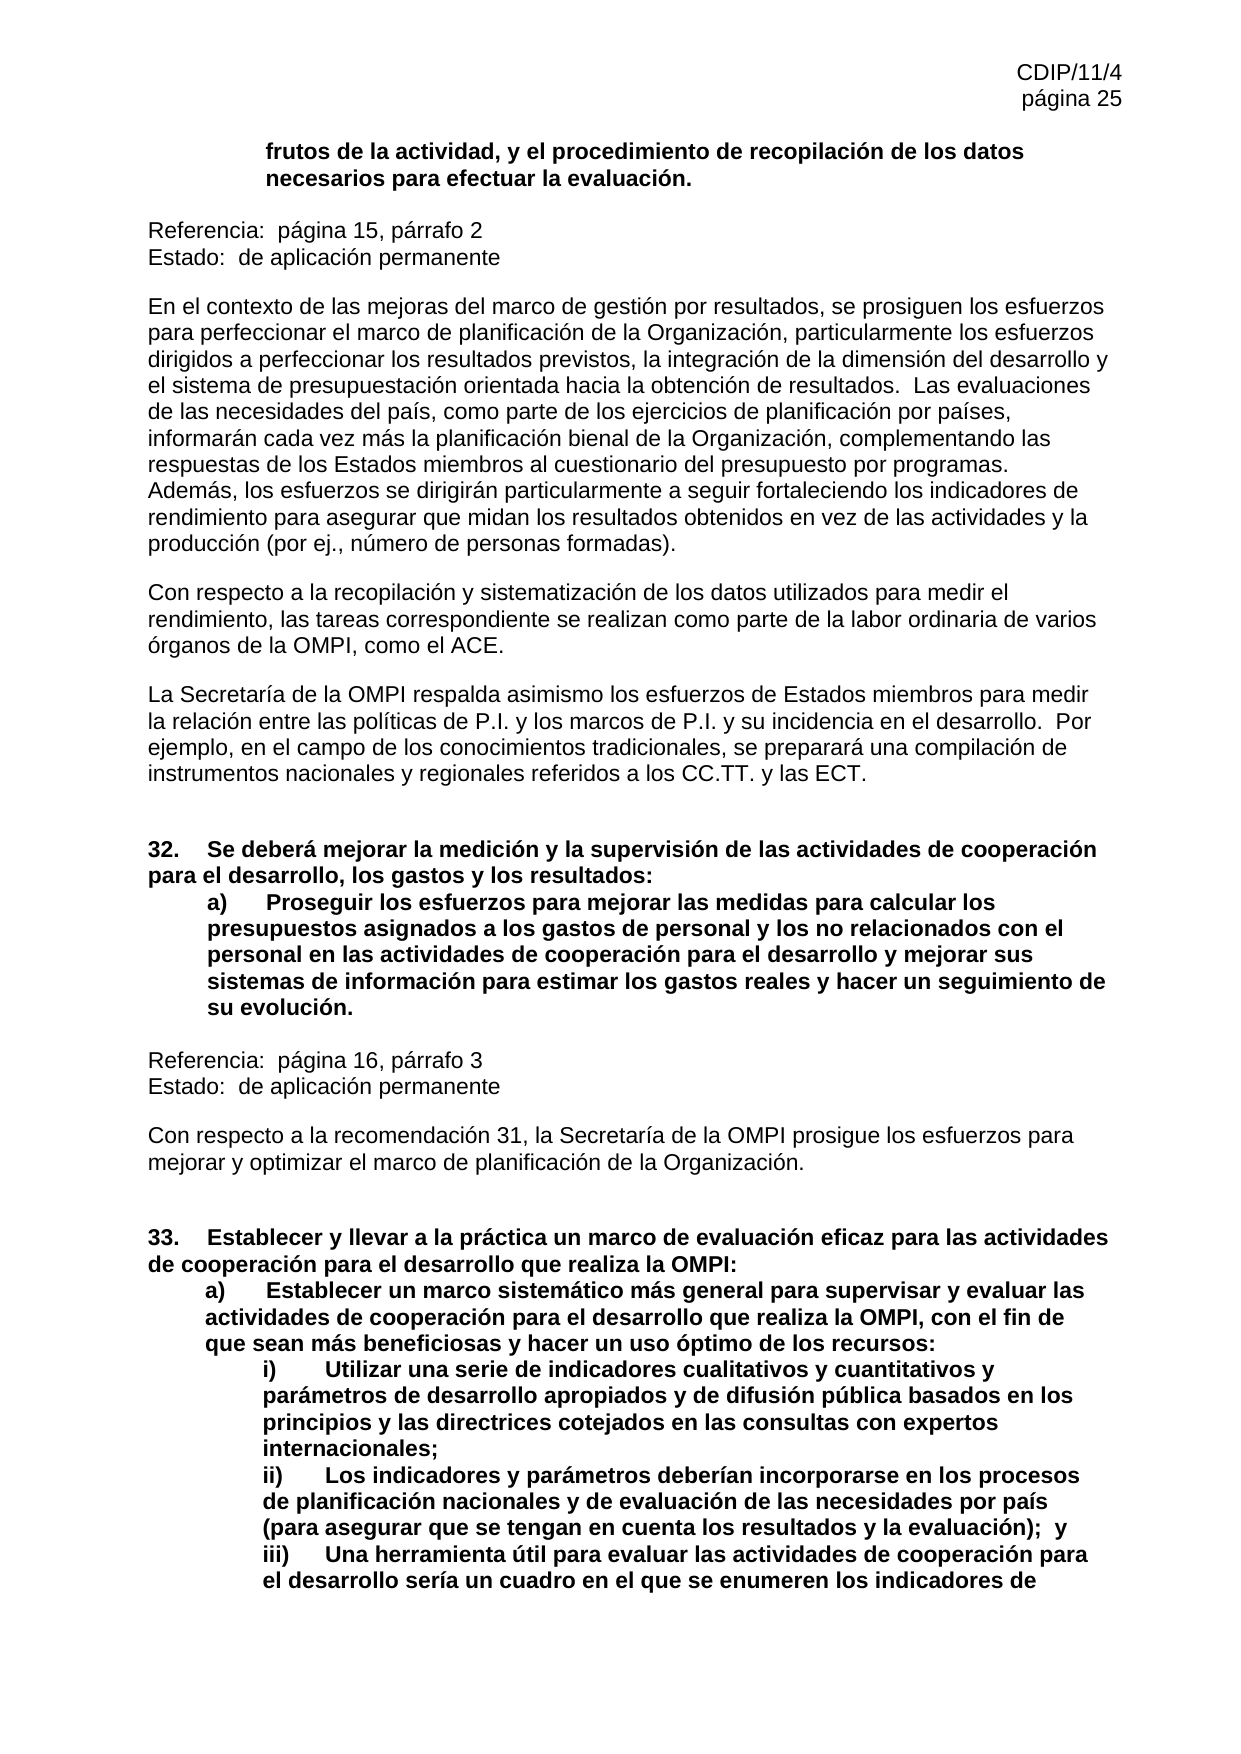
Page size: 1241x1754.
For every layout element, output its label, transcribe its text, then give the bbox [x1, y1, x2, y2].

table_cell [136, 1224, 1122, 1593]
table_cell Se deberá mejorar la medición y la supervisión de las actividades de cooperación para el desarrollo, los gastos y los resultados: Proseguir los esfuerzos para mejorar las medidas para calcular los presupuestos asignados a los gastos de personal y los no relacionados con el personal en las actividades de cooperación para el desarrollo y mejorar sus sistemas de información para estimar los gastos reales y hacer un seguimiento de su evolución. [136, 836, 1122, 1047]
table_cell Referencia: página 15, párrafo 2 Estado: de aplicación permanente En el contexto de las mejoras del marco de gestión por resultados, se prosiguen los esfuerzos para perfeccionar el marco de planificación de la Organización, particularmente los esfuerzos dirigidos a perfeccionar los resultados previstos, la integración de la dimensión del desarrollo y el sistema de presupuestación orientada hacia la obtención de resultados. Las evaluaciones de las necesidades del país, como parte de los ejercicios de planificación por países, informarán cada vez más la planificación bienal de la Organización, complementando las respuestas de los Estados miembros al cuestionario del presupuesto por programas. Además, los esfuerzos se dirigirán particularmente a seguir fortaleciendo los indicadores de rendimiento para asegurar que midan los resultados obtenidos en vez de las actividades y la producción (por ej., número de personas formadas). Con respecto a la recopilación y sistematización de los datos utilizados para medir el rendimiento, las tareas correspondiente se realizan como parte de la labor ordinaria de varios órganos de la OMPI, como el ACE. La Secretaría de la OMPI respalda asimismo los esfuerzos de Estados miembros para medir la relación entre las políticas de P.I. y los marcos de P.I. y su incidencia en el desarrollo. Por ejemplo, en el campo de los conocimientos tradicionales, se preparará una compilación de instrumentos nacionales y regionales referidos a los CC.TT. y las ECT. [136, 217, 1122, 836]
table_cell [136, 138, 1122, 217]
table_cell Referencia: página 16, párrafo 3 Estado: de aplicación permanente Con respecto a la recomendación 31, la Secretaría de la OMPI prosigue los esfuerzos para mejorar y optimizar el marco de planificación de la Organización. [136, 1047, 1122, 1224]
